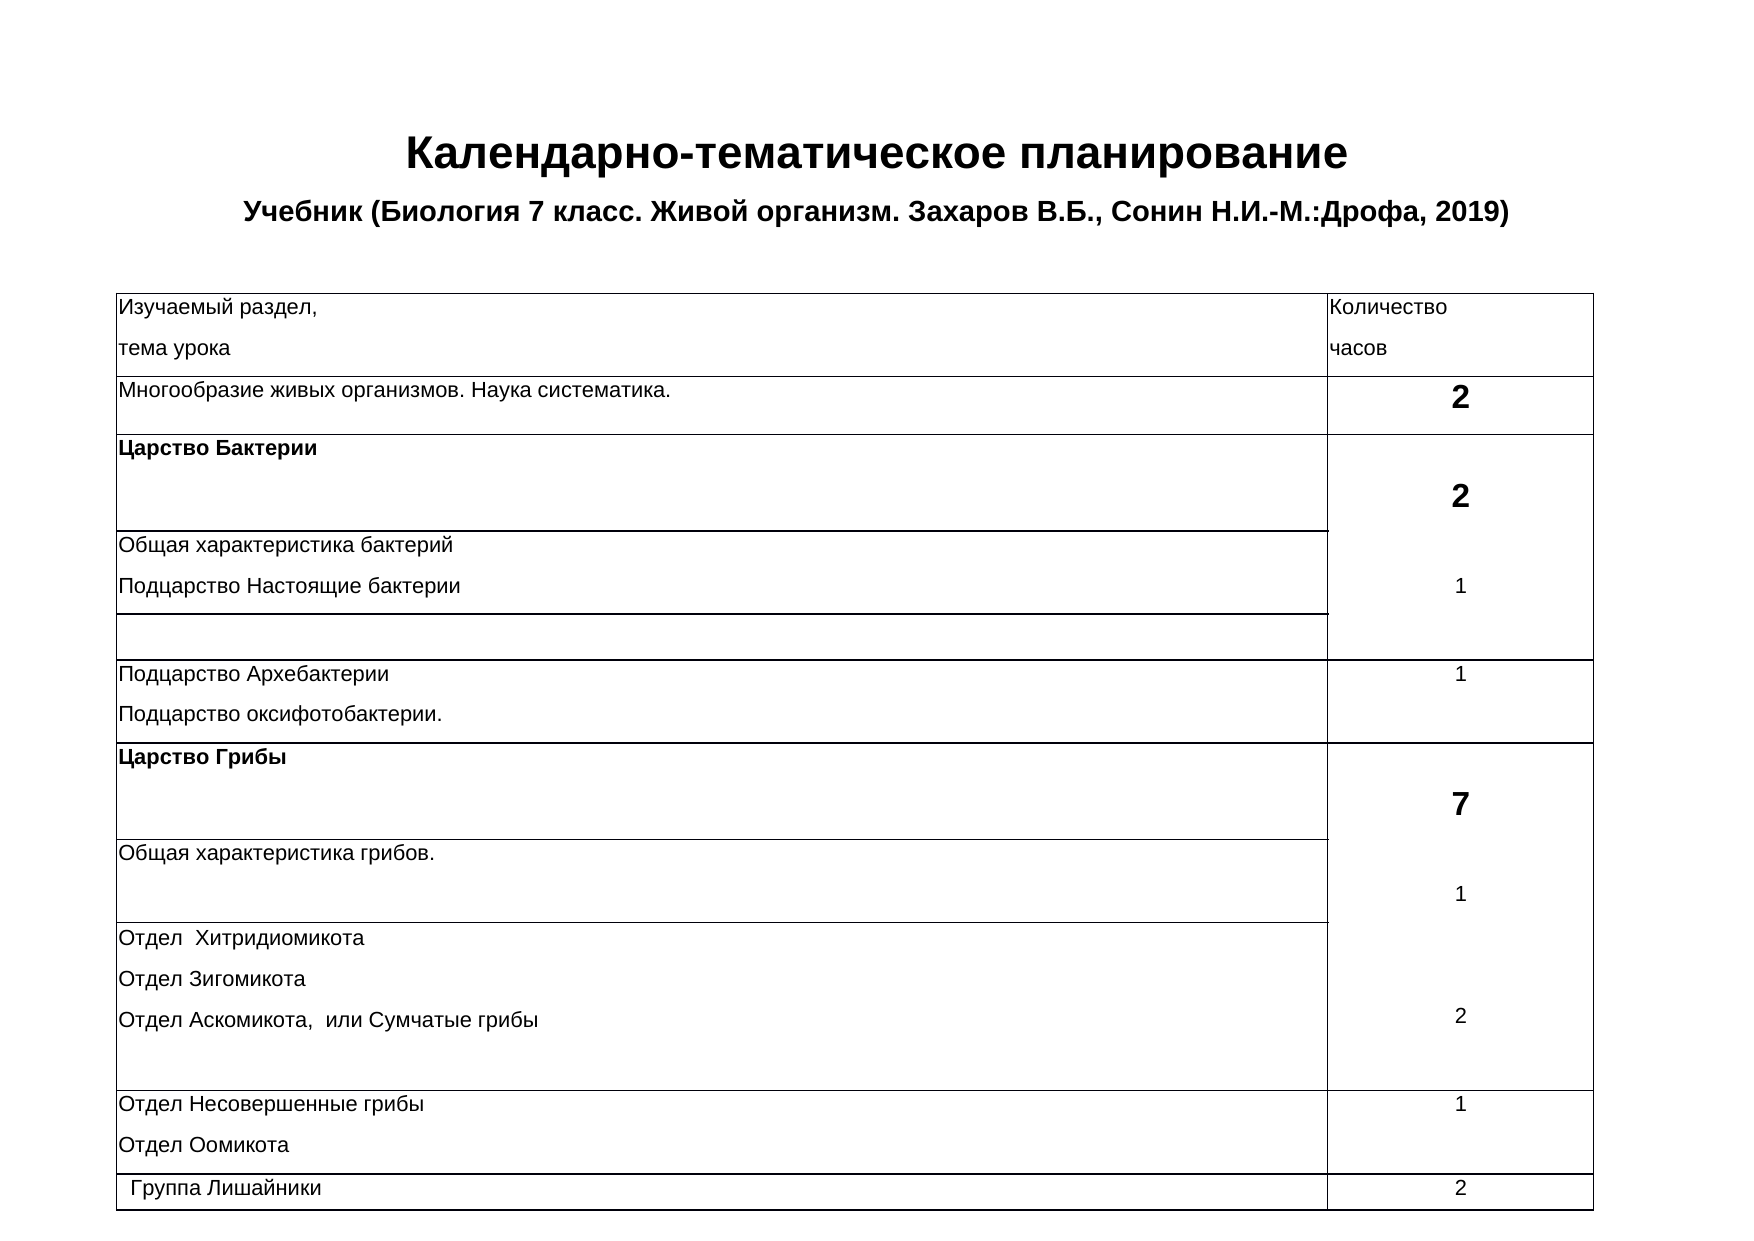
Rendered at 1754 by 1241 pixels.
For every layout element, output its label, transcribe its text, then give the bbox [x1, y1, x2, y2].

table_cell Отдел Несовершенные грибы Отдел Оомикота [117, 1091, 1327, 1173]
table_cell Общая характеристика бактерий Подцарство Настоящие бактерии [117, 532, 1327, 613]
table_cell Царство Бактерии [117, 435, 1327, 530]
table_cell 7 [1328, 744, 1593, 838]
table_header Изучаемый раздел, [117, 294, 1327, 335]
table_cell Царство Грибы [117, 744, 1327, 838]
table_cell 1 [1328, 661, 1593, 742]
text Календарно-тематическое планирование [118, 126, 1636, 178]
table_cell Подцарство Архебактерии Подцарство оксифотобактерии. [117, 661, 1327, 742]
table_cell Общая характеристика грибов. [117, 840, 1327, 922]
table_cell 1 [1328, 1091, 1593, 1173]
table_cell 2 [1328, 435, 1593, 530]
table_header Количество [1328, 294, 1593, 335]
table_cell часов [1328, 335, 1593, 376]
table_cell 2 1 [1328, 1175, 1593, 1209]
table_cell Отдел Хитридиомикота Отдел Зигомикота Отдел Аскомикота, или Сумчатые грибы [117, 923, 1327, 1090]
table_cell 1 [1328, 530, 1593, 659]
text Учебник (Биология 7 класс. Живой организм. Захаров В.Б., Сонин Н.И.-М.:Дрофа, 2019) [118, 194, 1636, 228]
table_cell 1 2 [1328, 839, 1593, 1090]
table_cell [117, 615, 1327, 659]
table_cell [117, 1175, 1327, 1209]
table_cell 2 [1328, 377, 1593, 434]
table_cell тема урока [117, 335, 1327, 376]
table_cell Многообразие живых организмов. Наука систематика. [117, 377, 1327, 434]
